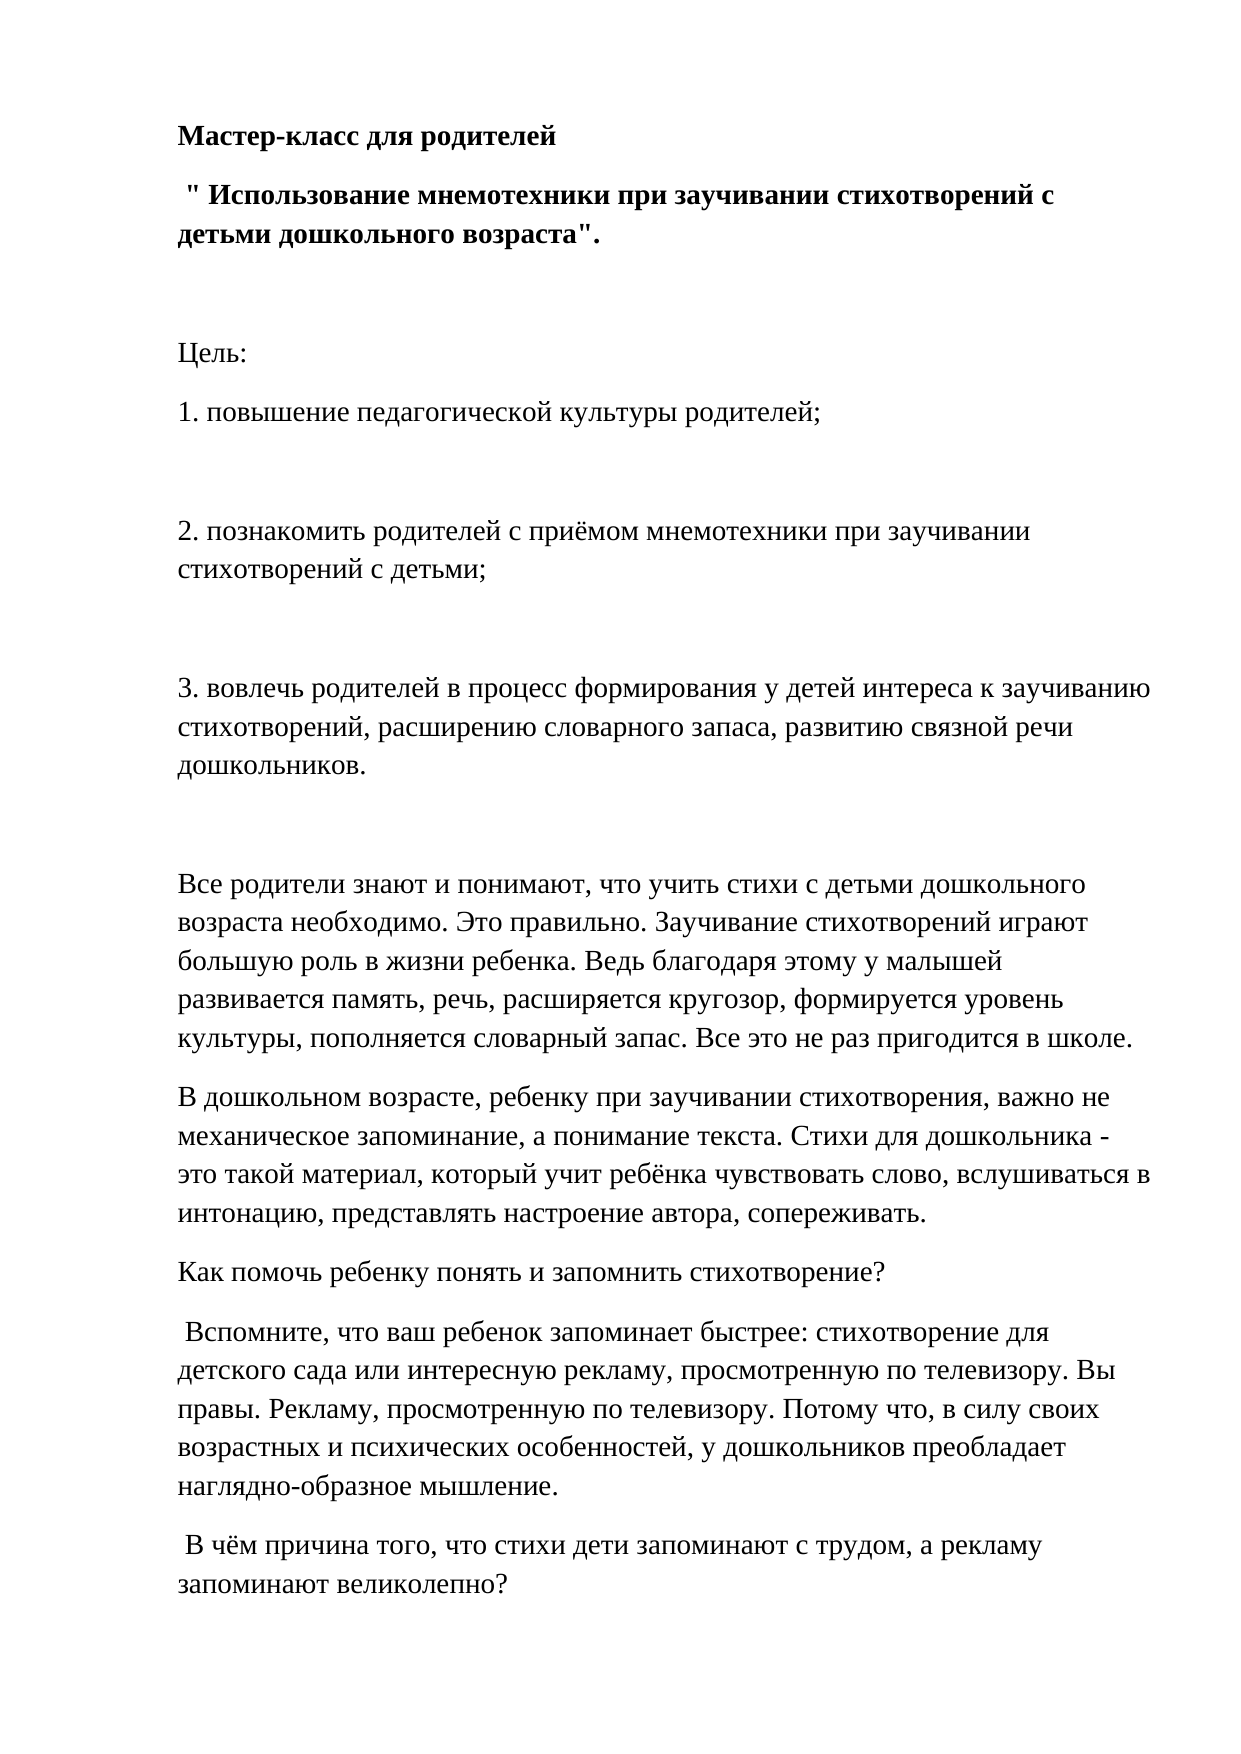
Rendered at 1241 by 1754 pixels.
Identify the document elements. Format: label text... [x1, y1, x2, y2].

text Цель: [177, 335, 1152, 368]
text 3. вовлечь родителей в процесс формирования у детей интереса к заучиванию стихотворений, расширению словарного запаса, развитию связной речи дошкольников. [177, 670, 1152, 781]
text Все родители знают и понимают, что учить стихи с детьми дошкольного возраста необходимо. Это правильно. Заучивание стихотворений играют большую роль в жизни ребенка. Ведь благодаря этому у малышей развивается память, речь, расширяется кругозор, формируется уровень культуры, пополняется словарный запас. Все это не раз пригодится в школе. [177, 866, 1152, 1054]
text Вспомните, что ваш ребенок запоминает быстрее: стихотворение для детского сада или интересную рекламу, просмотренную по телевизору. Вы правы. Рекламу, просмотренную по телевизору. Потому что, в силу своих возрастных и психических особенностей, у дошкольников преобладает наглядно-образное мышление. [177, 1314, 1152, 1502]
text " Использование мнемотехники при заучивании стихотворений с детьми дошкольного возраста". [177, 177, 1152, 249]
text Как помочь ребенку понять и запомнить стихотворение? [177, 1254, 1152, 1288]
text В чём причина того, что стихи дети запоминают с трудом, а рекламу запоминают великолепно? [177, 1527, 1152, 1599]
text Мастер-класс для родителей [177, 118, 1152, 152]
text 2. познакомить родителей с приёмом мнемотехники при заучивании стихотворений с детьми; [177, 513, 1152, 585]
text 1. повышение педагогической культуры родителей; [177, 394, 1152, 428]
text В дошкольном возрасте, ребенку при заучивании стихотворения, важно не механическое запоминание, а понимание текста. Стихи для дошкольника - это такой материал, который учит ребёнка чувствовать слово, вслушиваться в интонацию, представлять настроение автора, сопереживать. [177, 1079, 1152, 1229]
